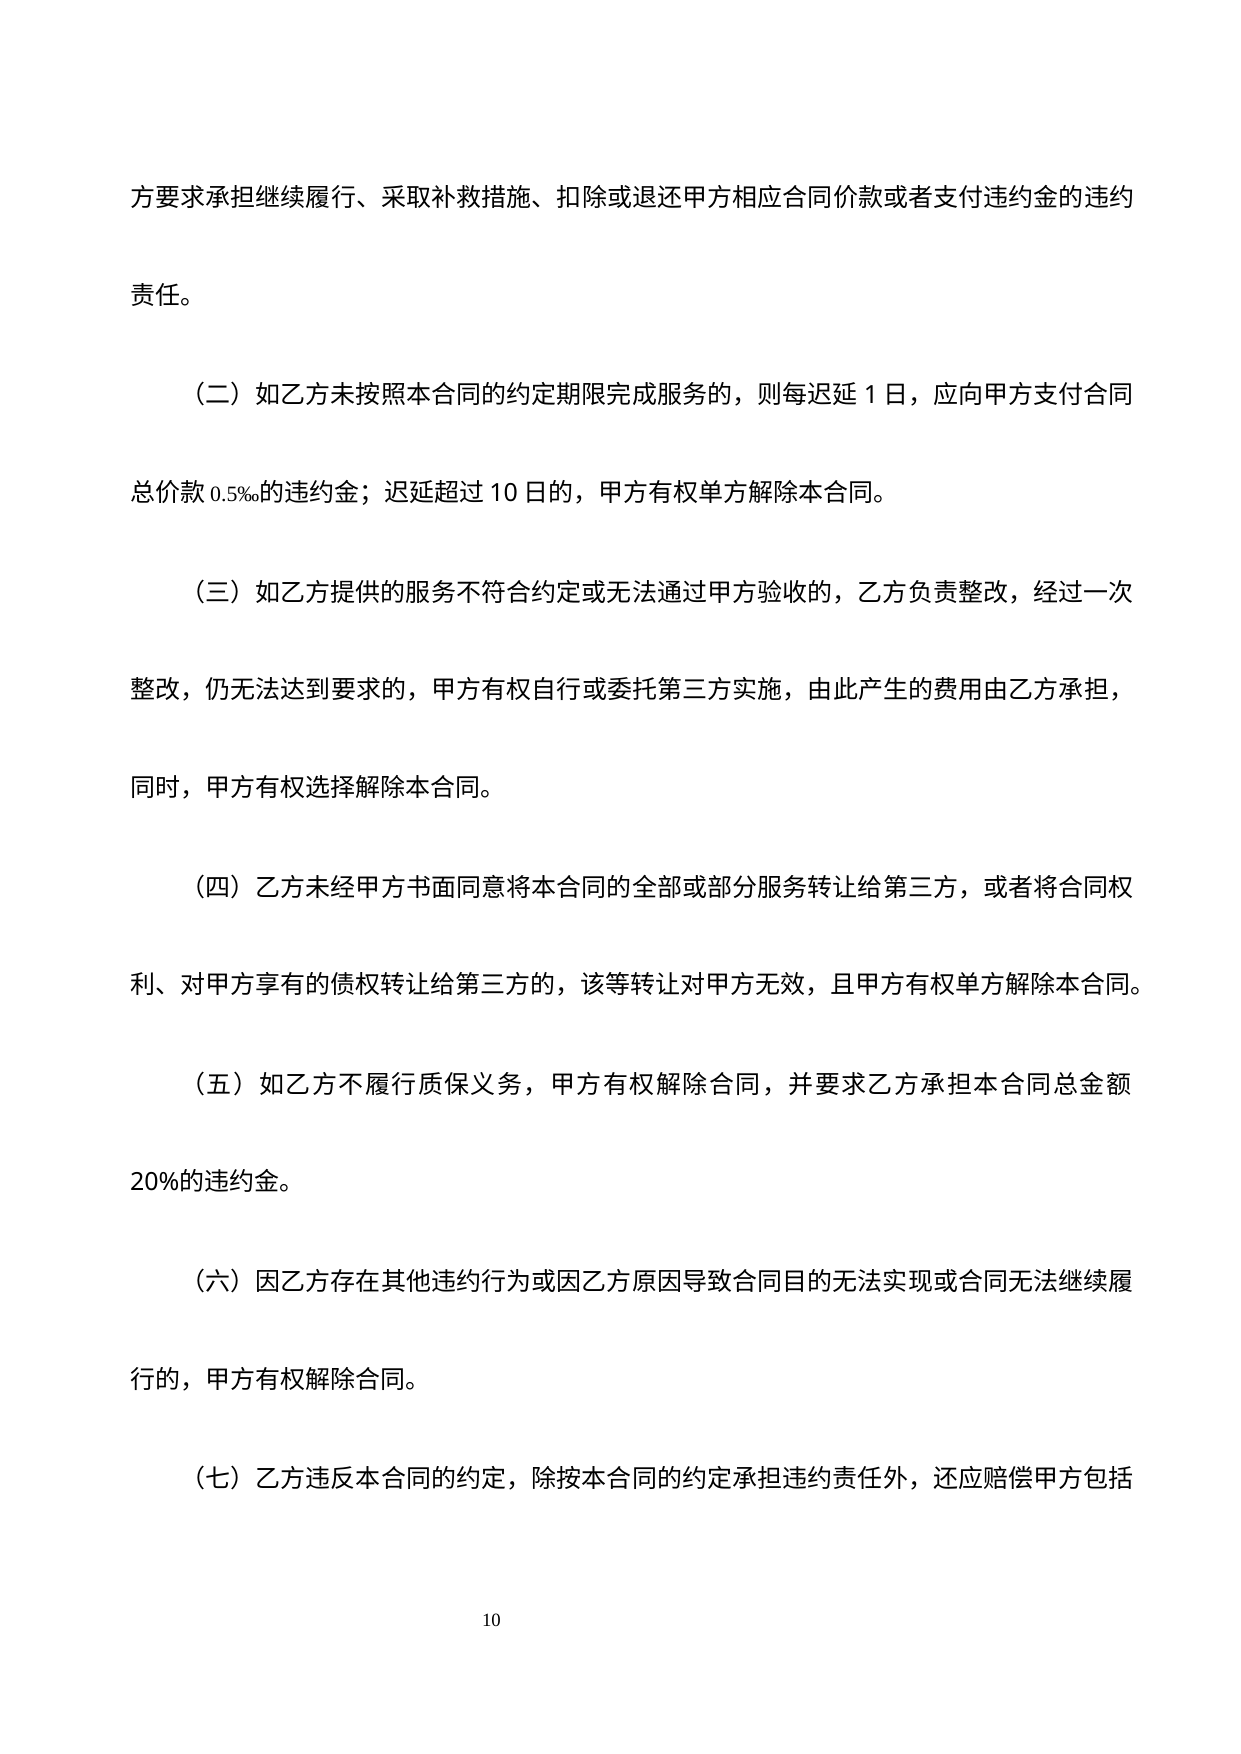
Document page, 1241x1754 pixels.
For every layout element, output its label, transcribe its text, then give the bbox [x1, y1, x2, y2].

text （五）如乙方不履行质保义务，甲方有权解除合同，并要求乙方承担本合同总金额20%的违约金。 [130, 1050, 1134, 1212]
text （四）乙方未经甲方书面同意将本合同的全部或部分服务转让给第三方，或者将合同权利、对甲方享有的债权转让给第三方的，该等转让对甲方无效，且甲方有权单方解除本合同。 [130, 853, 1134, 1015]
text （二）如乙方未按照本合同的约定期限完成服务的，则每迟延1日，应向甲方支付合同总价款0.5‰的违约金；迟延超过10日的，甲方有权单方解除本合同。 [130, 361, 1134, 523]
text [130, 163, 1134, 326]
text （六）因乙方存在其他违约行为或因乙方原因导致合同目的无法实现或合同无法继续履行的，甲方有权解除合同。 [130, 1247, 1134, 1410]
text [130, 1444, 1134, 1509]
text （三）如乙方提供的服务不符合约定或无法通过甲方验收的，乙方负责整改，经过一次整改，仍无法达到要求的，甲方有权自行或委托第三方实施，由此产生的费用由乙方承担，同时，甲方有权选择解除本合同。 [130, 558, 1134, 818]
